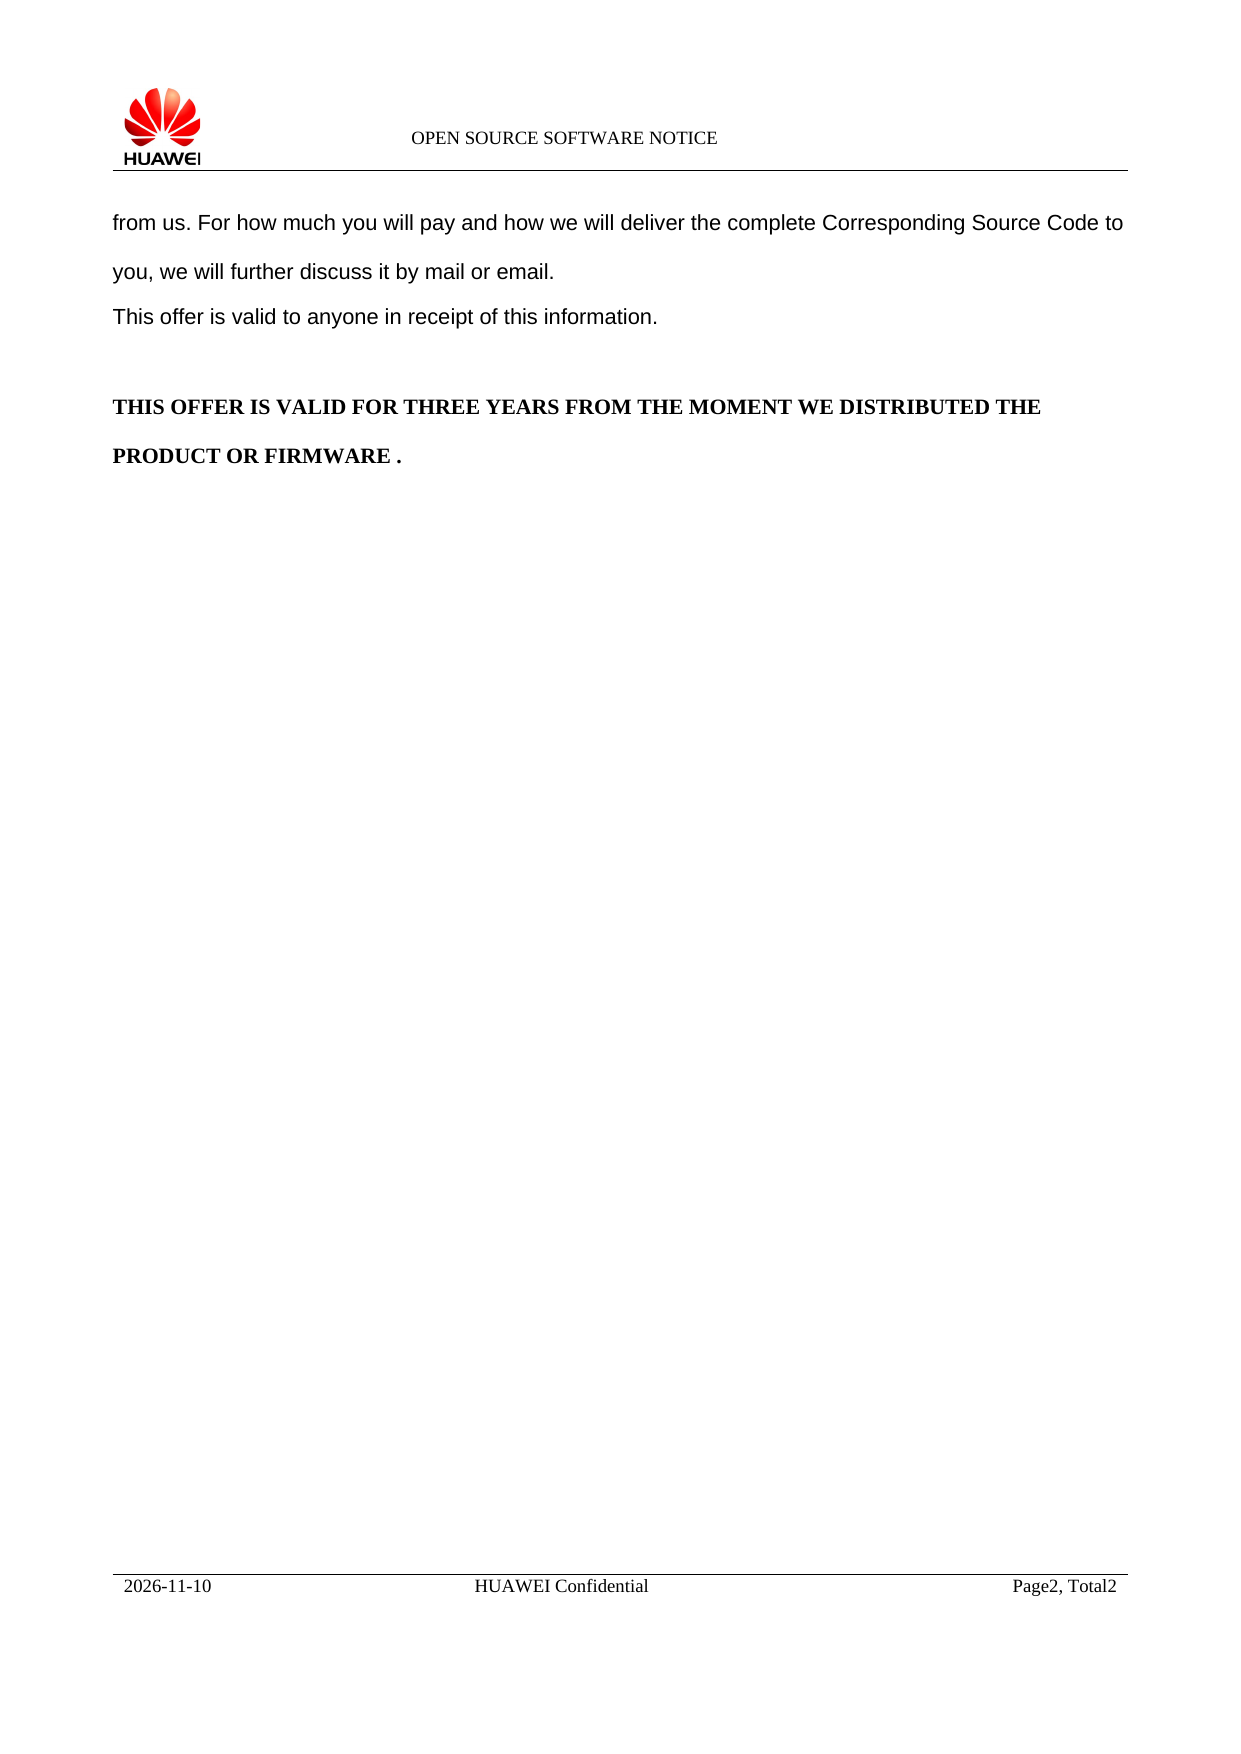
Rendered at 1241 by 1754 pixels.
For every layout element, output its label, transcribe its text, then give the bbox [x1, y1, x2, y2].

text This offer is valid for three years from the moment we distributed the product or firmware . [112, 390, 1128, 472]
text This offer is valid to anyone in receipt of this information. [112, 300, 1128, 333]
picture [124, 88, 201, 165]
